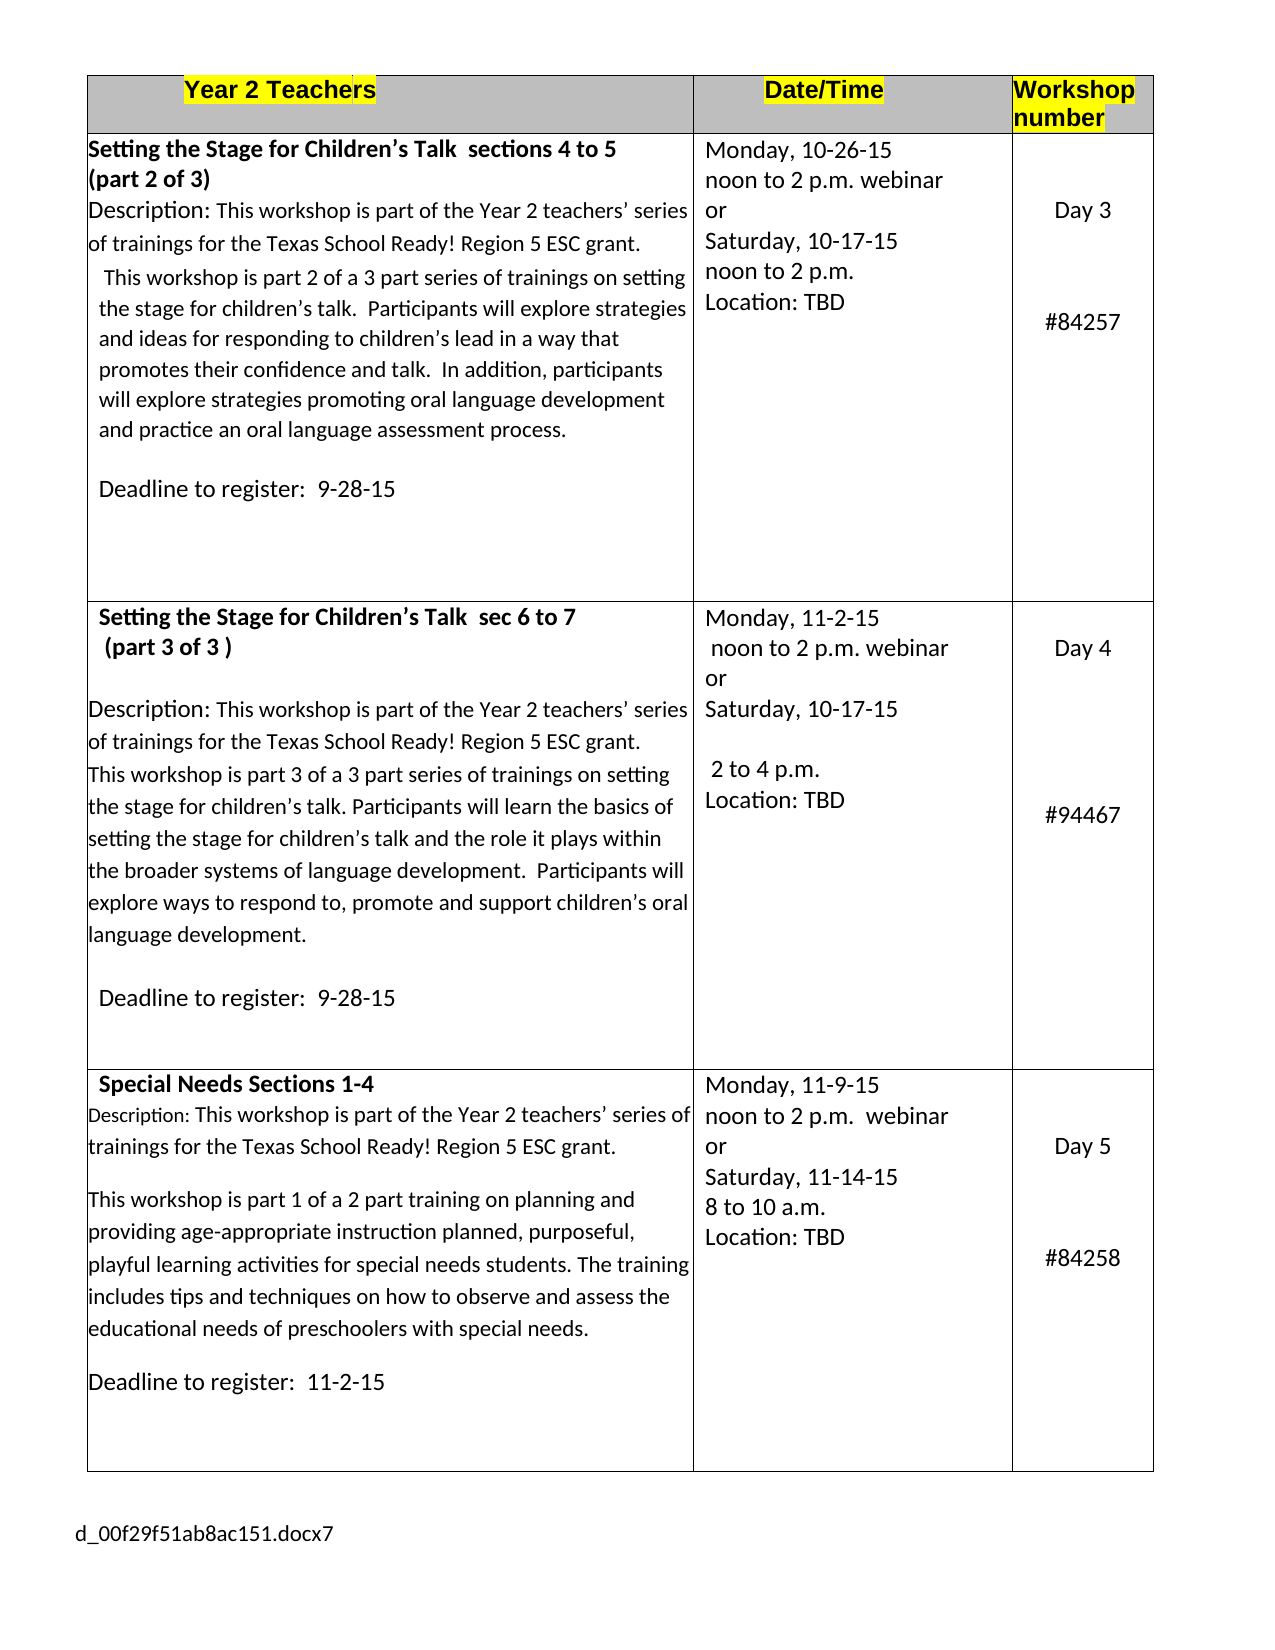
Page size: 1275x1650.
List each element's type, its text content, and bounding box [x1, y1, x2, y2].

table_header Date/Time [694, 76, 1012, 133]
table_cell Day 4 #94467 [1013, 602, 1153, 1069]
table_cell Special Needs Sections 1-4 Description: This workshop is part of the Year 2 teachers’ series of trainings for the Texas School Ready! Region 5 ESC grant. This workshop is part 1 of a 2 part training on planning and providing age-appropriate instruction planned, purposeful, playful learning activities for special needs students. The training includes tips and techniques on how to observe and assess the educational needs of preschoolers with special needs. Deadline to register: 11-2-15 [88, 1070, 693, 1471]
table_cell Monday, 10-26-15 noon to 2 p.m. webinar or Saturday, 10-17-15 noon to 2 p.m. Location: TBD [694, 134, 1012, 601]
table_cell Day 3 #84257 [1013, 134, 1153, 601]
table_cell Setting the Stage for Children’s Talk sections 4 to 5 (part 2 of 3) Description: This workshop is part of the Year 2 teachers’ series of trainings for the Texas School Ready! Region 5 ESC grant. This workshop is part 2 of a 3 part series of trainings on setting the stage for children’s talk. Participants will explore strategies and ideas for responding to children’s lead in a way that promotes their confidence and talk. In addition, participants will explore strategies promoting oral language development and practice an oral language assessment process. Deadline to register: 9-28-15 [88, 134, 693, 601]
table_header Workshop number [1013, 76, 1153, 133]
table_cell Day 5 #84258 [1013, 1070, 1153, 1471]
table_cell Monday, 11-2-15 noon to 2 p.m. webinar or Saturday, 10-17-15 2 to 4 p.m. Location: TBD [694, 602, 1012, 1069]
table_cell Setting the Stage for Children’s Talk sec 6 to 7 (part 3 of 3 ) Description: This workshop is part of the Year 2 teachers’ series of trainings for the Texas School Ready! Region 5 ESC grant. This workshop is part 3 of a 3 part series of trainings on setting the stage for children’s talk. Participants will learn the basics of setting the stage for children’s talk and the role it plays within the broader systems of language development. Participants will explore ways to respond to, promote and support children’s oral language development. Deadline to register: 9-28-15 [88, 602, 693, 1069]
table_header Year 2 Teachers [88, 76, 693, 133]
table_cell Monday, 11-9-15 noon to 2 p.m. webinar or Saturday, 11-14-15 8 to 10 a.m. Location: TBD [694, 1070, 1012, 1471]
